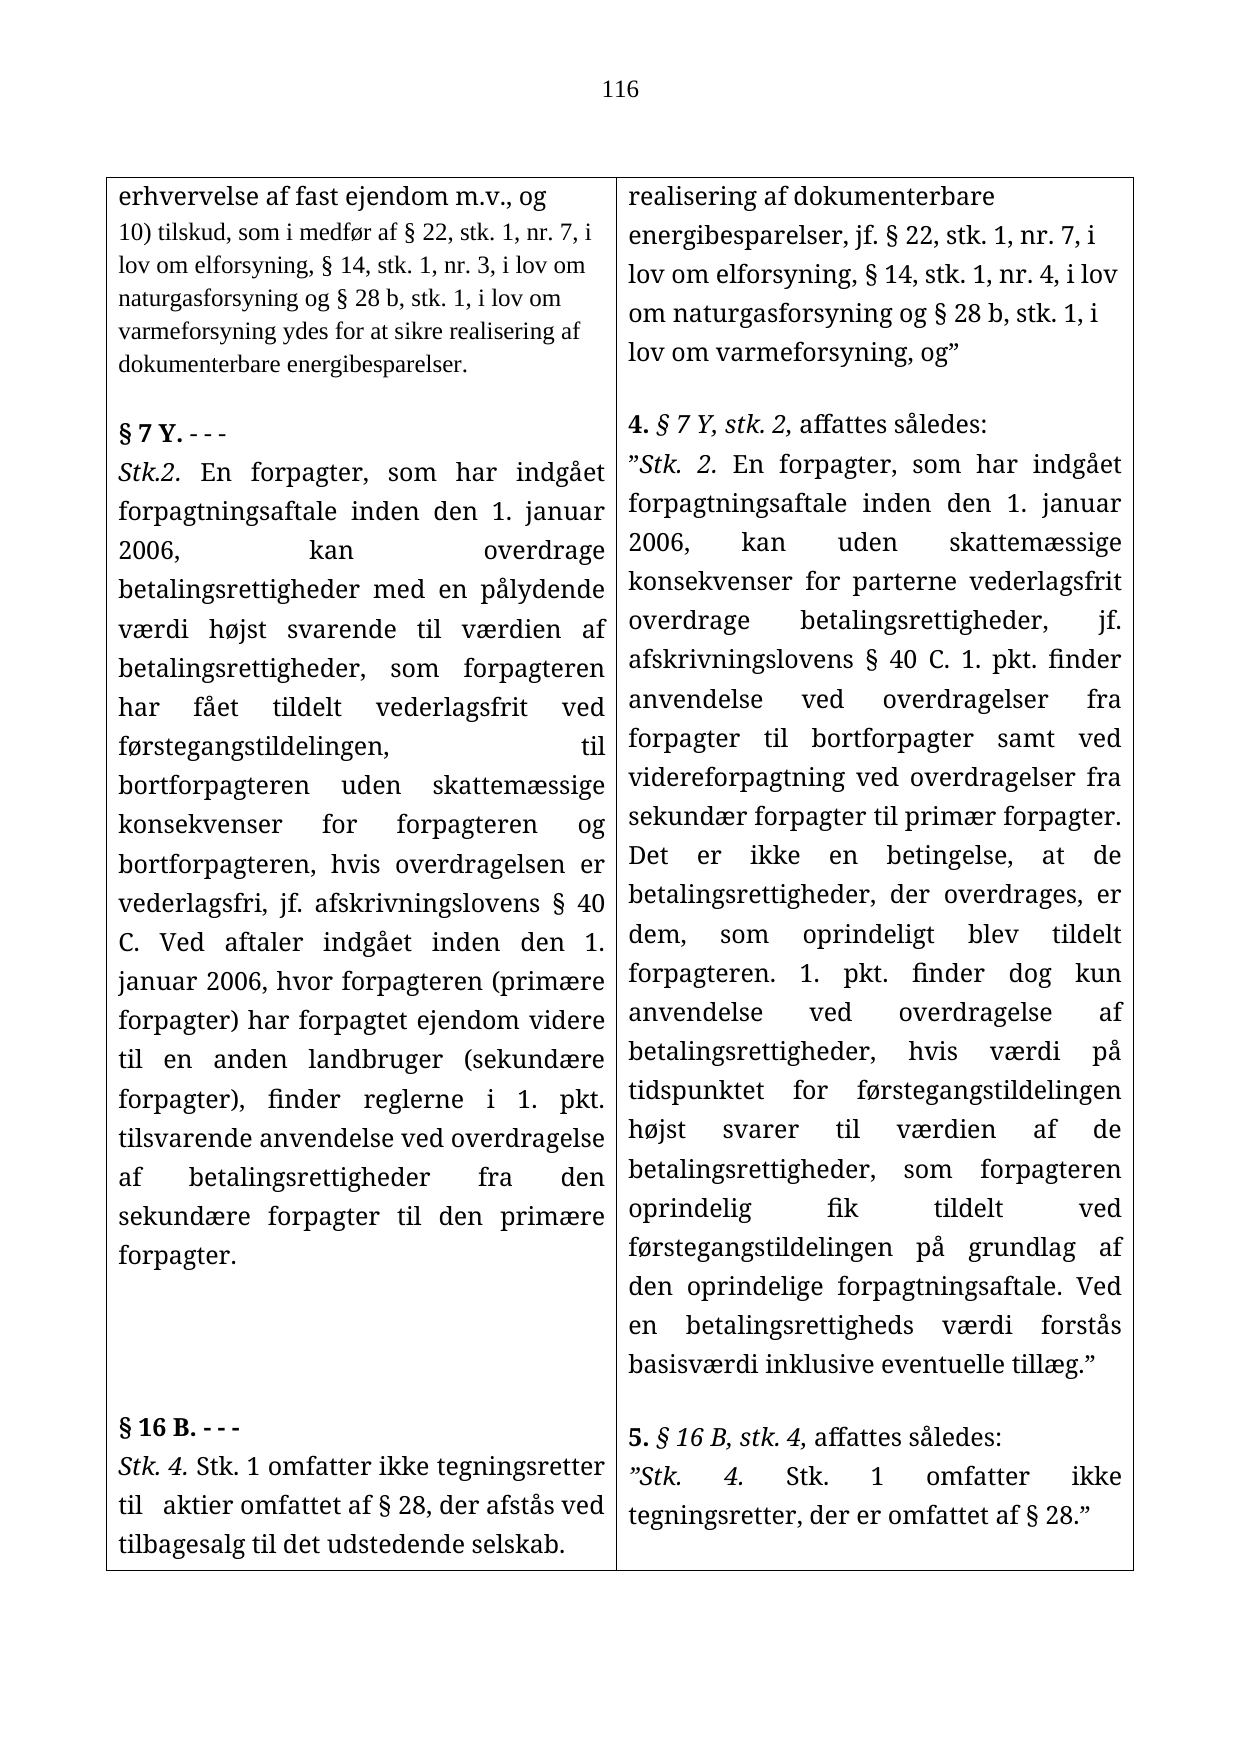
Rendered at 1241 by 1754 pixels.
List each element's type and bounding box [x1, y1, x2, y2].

table_cell [107, 178, 616, 1570]
table_cell [617, 178, 1133, 1570]
